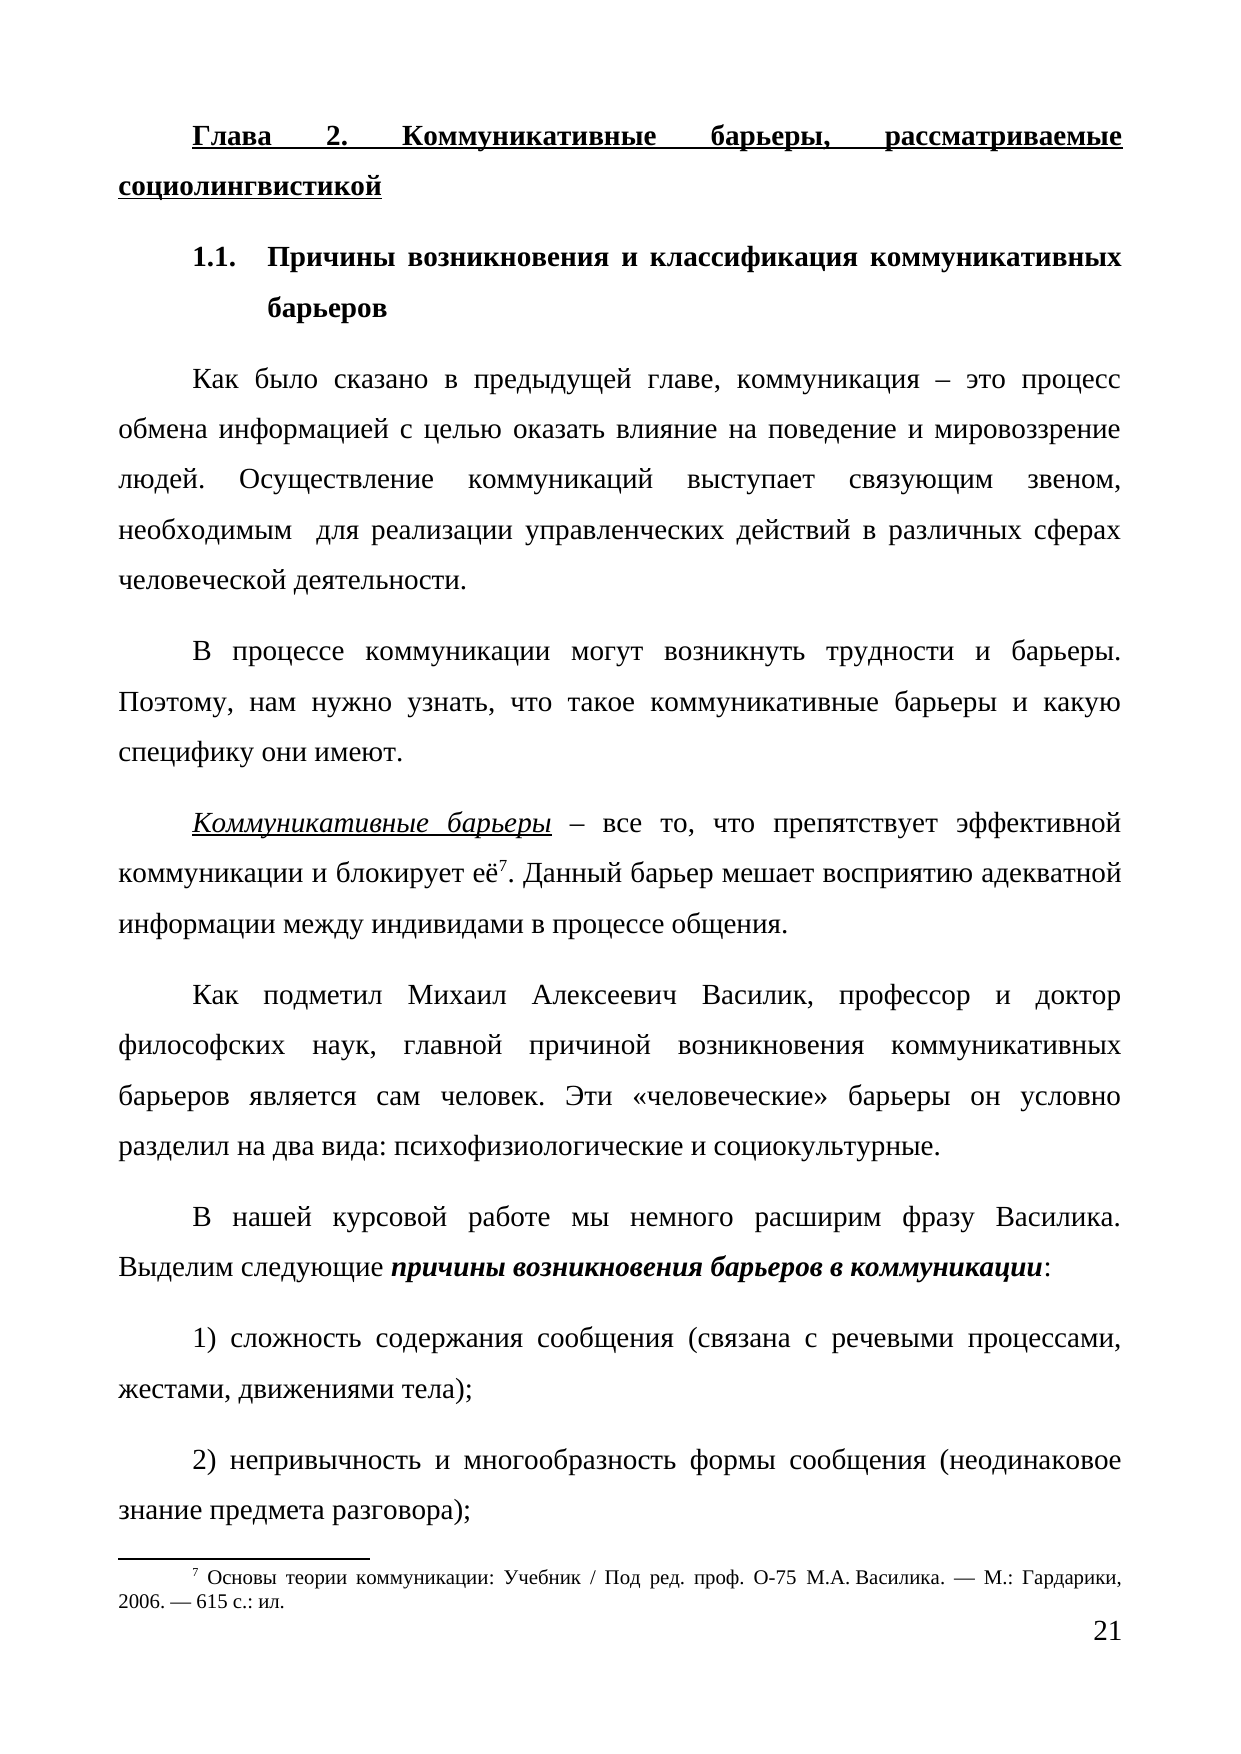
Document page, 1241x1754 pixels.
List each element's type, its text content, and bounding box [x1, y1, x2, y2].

text 2) непривычность и многообразность формы сообщения (неодинаковое знание предмета разговора); [118, 1442, 1122, 1526]
text Как подметил Михаил Алексеевич Василик, профессор и доктор философских наук, главной причиной возникновения коммуникативных барьеров является сам человек. Эти «человеческие» барьеры он условно разделил на два вида: психофизиологические и социокультурные. [118, 977, 1122, 1161]
list Причины возникновения и классификация коммуникативных барьеров [192, 239, 1122, 323]
text Глава 2. Коммуникативные барьеры, рассматриваемые социолингвистикой [118, 118, 1122, 202]
text 1) сложность содержания сообщения (связана с речевыми процессами, жестами, движениями тела); [118, 1321, 1122, 1404]
text В нашей курсовой работе мы немного расширим фразу Василика. Выделим следующие причины возникновения барьеров в коммуникации: [118, 1199, 1122, 1283]
text В процессе коммуникации могут возникнуть трудности и барьеры. Поэтому, нам нужно узнать, что такое коммуникативные барьеры и какую специфику они имеют. [118, 633, 1122, 768]
text Коммуникативные барьеры – все то, что препятствует эффективной коммуникации и блокирует её. Данный барьер мешает восприятию адекватной информации между индивидами в процессе общения. [118, 805, 1122, 939]
text Как было сказано в предыдущей главе, коммуникация – это процесс обмена информацией с целью оказать влияние на поведение и мировоззрение людей. Осуществление коммуникаций выступает связующим звеном, необходимым для реализации управленческих действий в различных сферах человеческой деятельности. [118, 361, 1122, 596]
